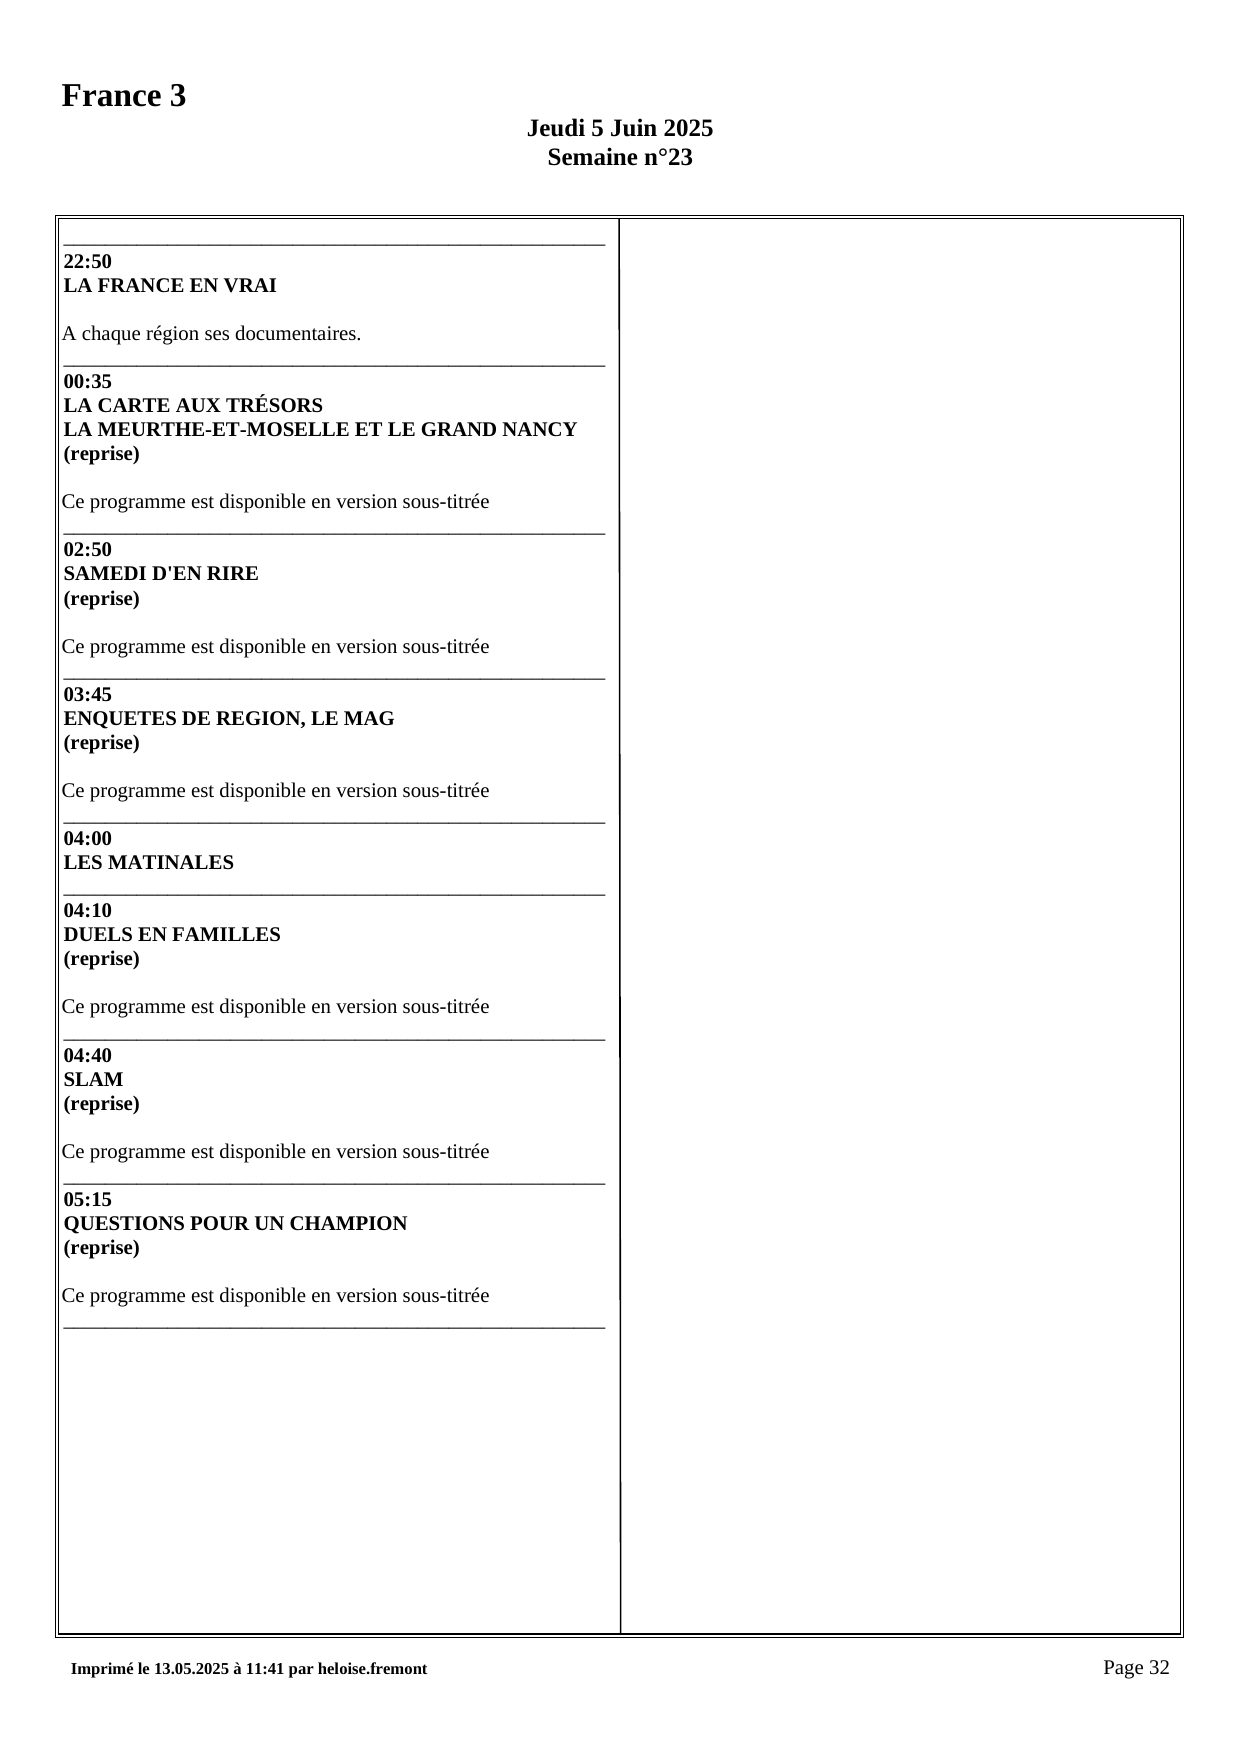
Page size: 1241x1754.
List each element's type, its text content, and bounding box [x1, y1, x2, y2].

text ____________________________________________________ [63, 874, 620, 898]
text (reprise) [63, 946, 620, 970]
text (reprise) [63, 441, 620, 465]
text ____________________________________________________ [63, 513, 620, 537]
text ____________________________________________________ [63, 802, 620, 826]
text SLAM [63, 1067, 620, 1091]
text 02:50 [63, 537, 620, 561]
text QUESTIONS POUR UN CHAMPION [63, 1211, 620, 1235]
text (reprise) [63, 730, 620, 754]
text ENQUETES DE REGION, LE MAG [63, 706, 620, 730]
text ____________________________________________________ [63, 1163, 620, 1187]
text Ce programme est disponible en version sous-titrée [61, 778, 620, 802]
text 05:15 [63, 1187, 620, 1211]
text Ce programme est disponible en version sous-titrée [61, 1139, 620, 1163]
text LA MEURTHE-ET-MOSELLE ET LE GRAND NANCY [63, 417, 620, 441]
text 04:10 [63, 898, 620, 922]
text 00:35 [63, 369, 620, 393]
text Ce programme est disponible en version sous-titrée [61, 1283, 620, 1307]
text Ce programme est disponible en version sous-titrée [61, 489, 620, 513]
text ____________________________________________________ [63, 345, 620, 369]
text 04:40 [63, 1043, 620, 1067]
text ____________________________________________________ [63, 1018, 620, 1043]
text DUELS EN FAMILLES [63, 922, 620, 946]
text 22:50 [63, 248, 620, 273]
text SAMEDI D'EN RIRE [63, 561, 620, 585]
text 03:45 [63, 682, 620, 706]
text ____________________________________________________ [63, 224, 620, 248]
text (reprise) [63, 1091, 620, 1115]
text ____________________________________________________ [63, 658, 620, 682]
text LES MATINALES [63, 850, 620, 874]
text (reprise) [63, 585, 620, 609]
text A chaque région ses documentaires. [61, 297, 620, 345]
text LA CARTE AUX TRÉSORS [63, 393, 620, 417]
text ____________________________________________________ [63, 1307, 620, 1331]
text Ce programme est disponible en version sous-titrée [61, 994, 620, 1018]
text LA FRANCE EN VRAI [63, 273, 620, 297]
text Ce programme est disponible en version sous-titrée [61, 633, 620, 658]
text (reprise) [63, 1235, 620, 1259]
text 04:00 [63, 826, 620, 850]
